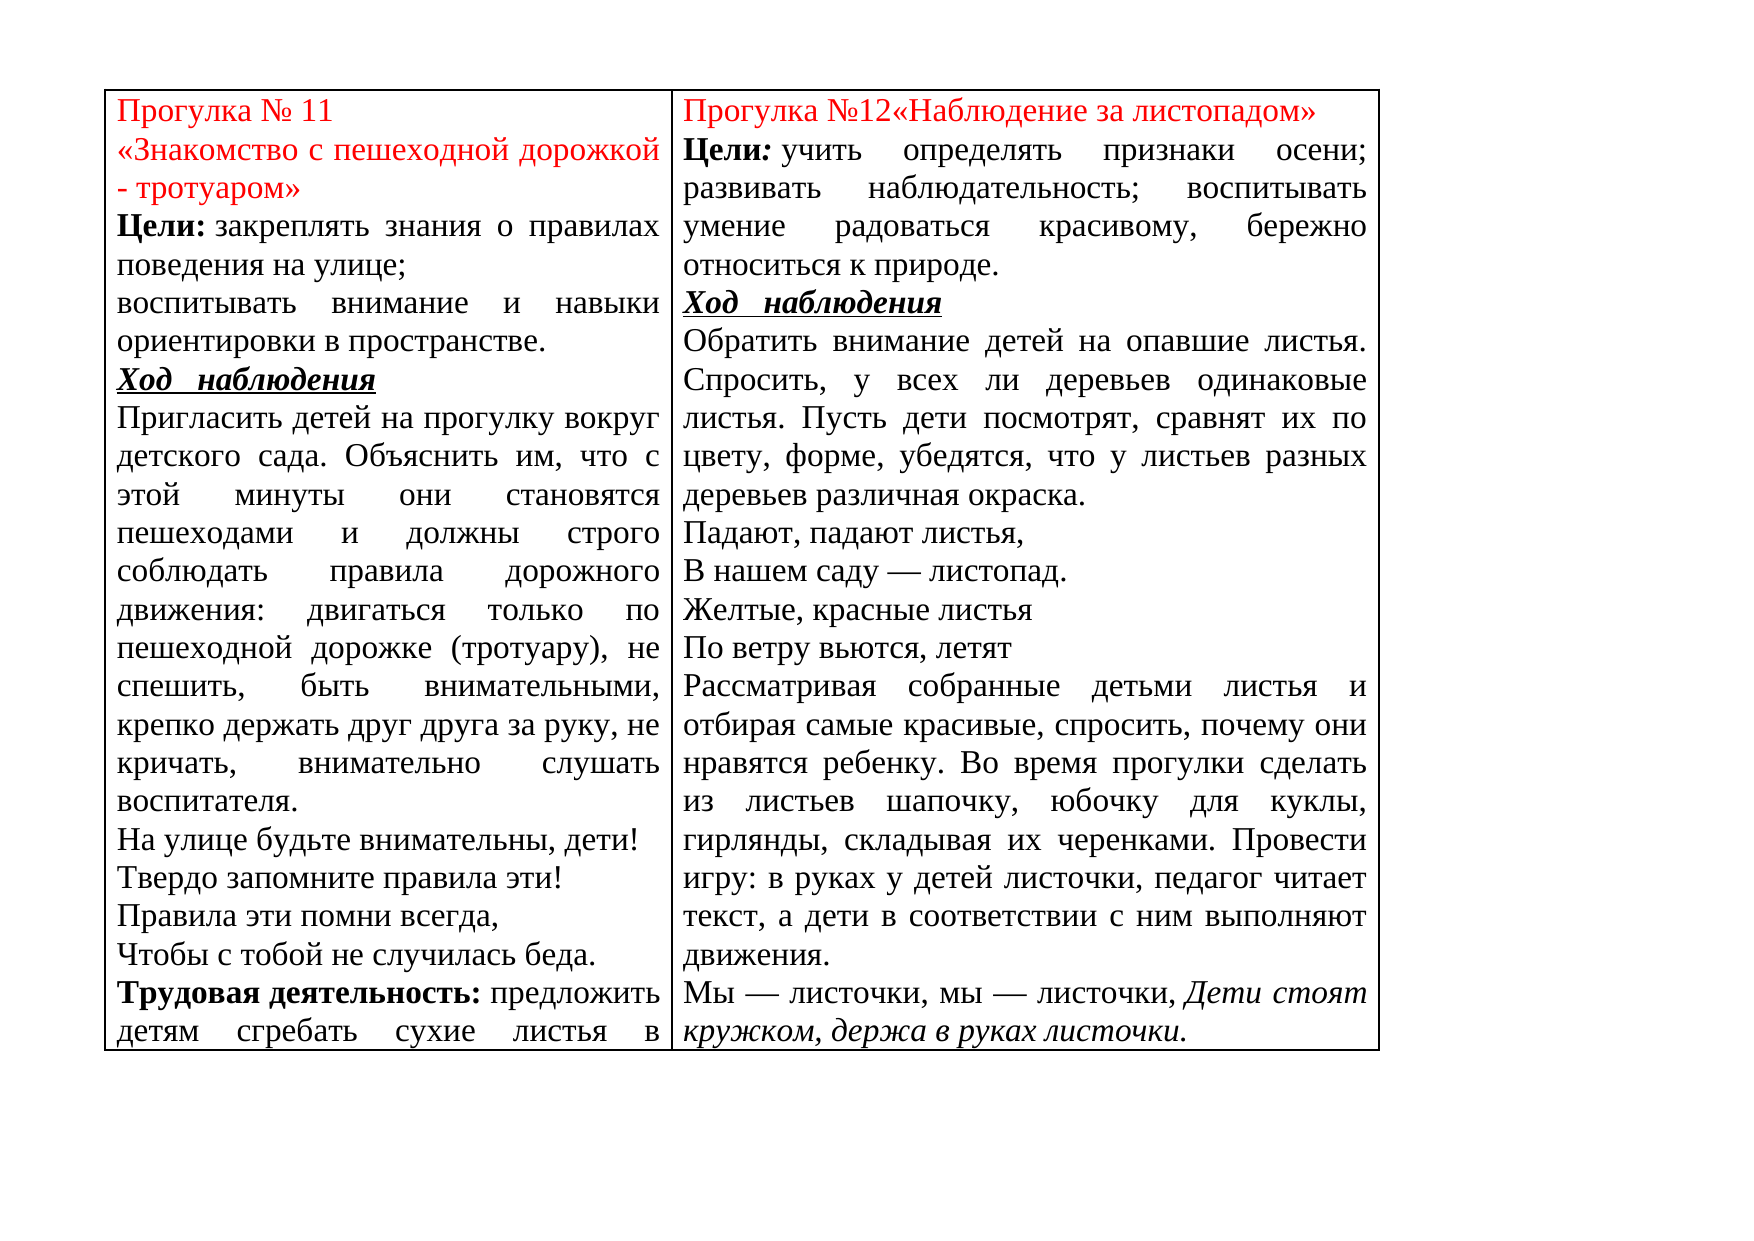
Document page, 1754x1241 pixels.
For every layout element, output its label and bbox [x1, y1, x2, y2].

table_header [106, 91, 671, 1049]
table_header [673, 91, 1378, 1049]
